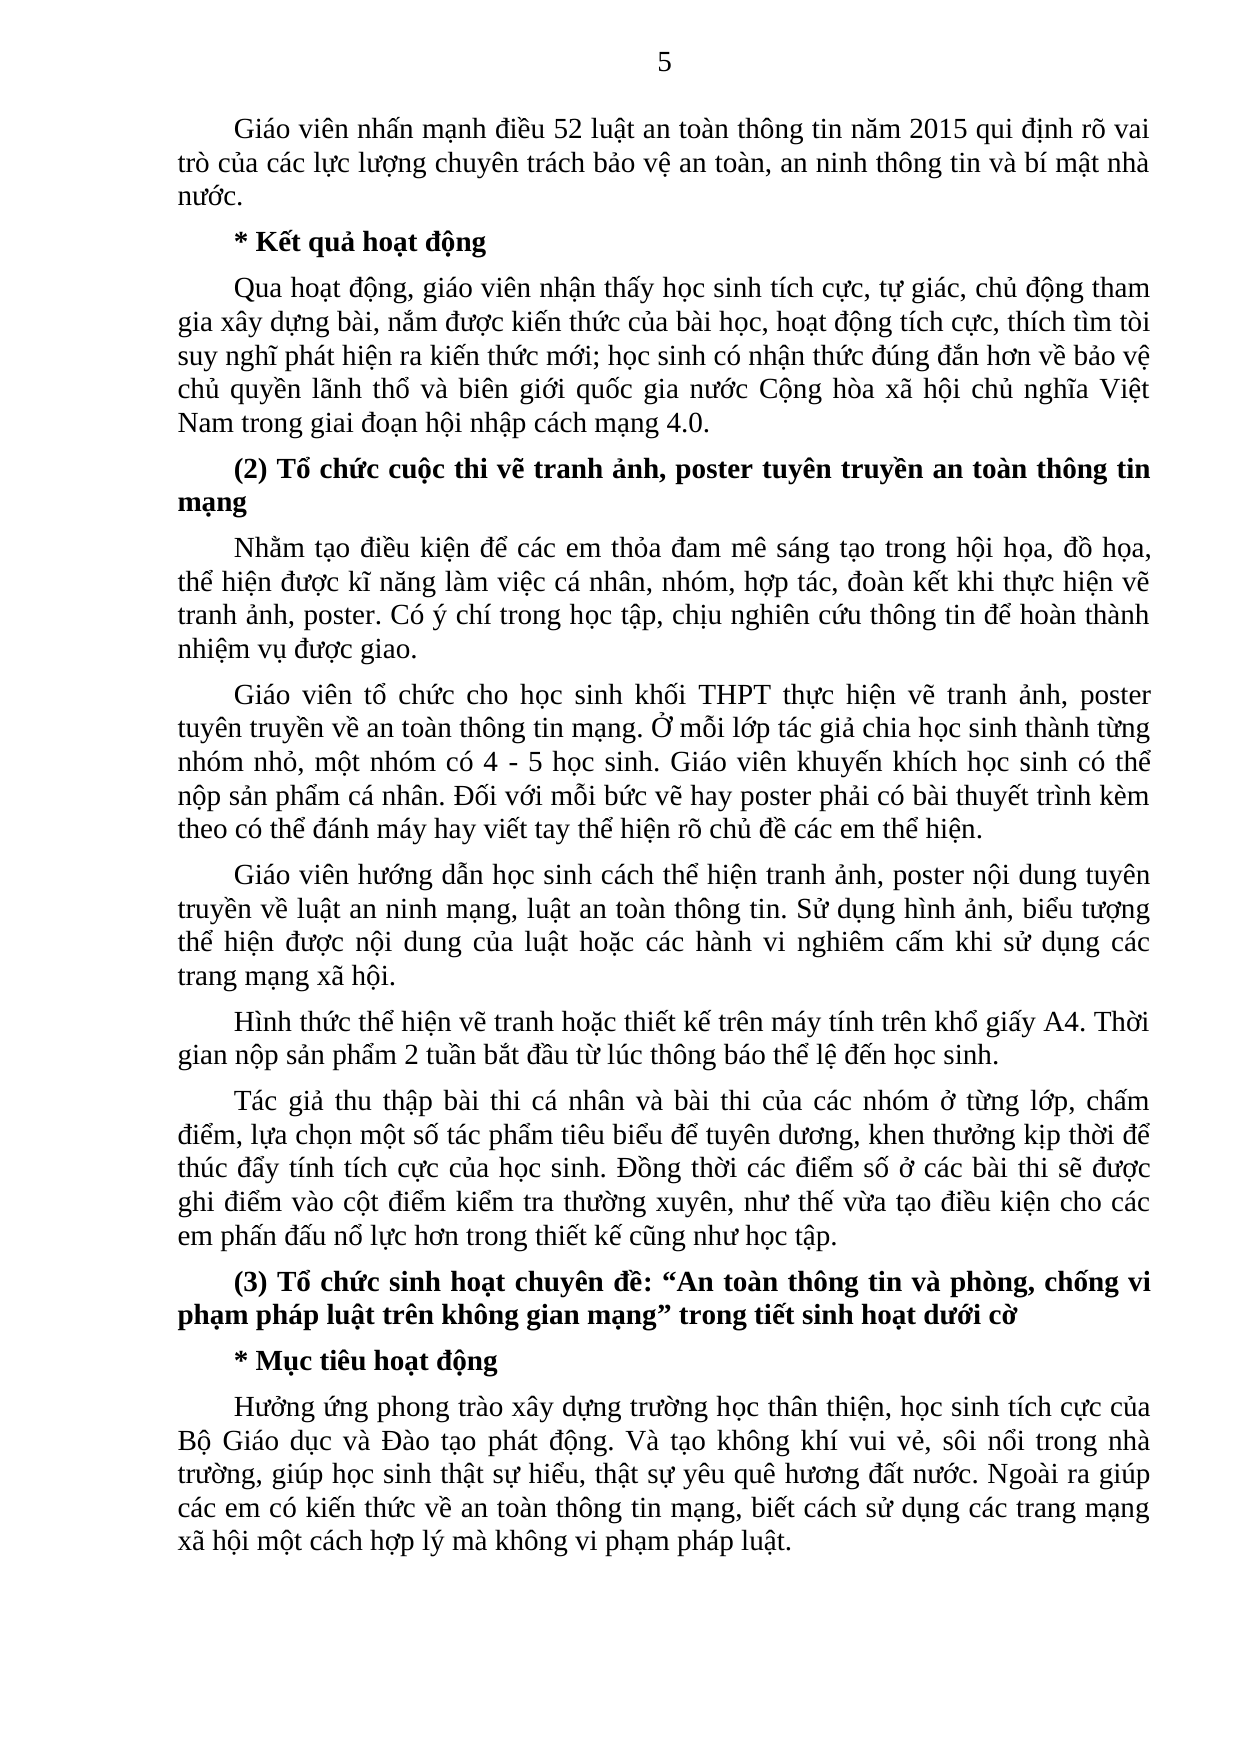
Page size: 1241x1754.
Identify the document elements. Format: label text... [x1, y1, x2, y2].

text * Kết quả hoạt động [177, 224, 1152, 258]
text (2) Tổ chức cuộc thi vẽ tranh ảnh, poster tuyên truyền an toàn thông tin mạng [177, 451, 1152, 518]
text Qua hoạt động, giáo viên nhận thấy học sinh tích cực, tự giác, chủ động tham gia xây dựng bài, nắm được kiến thức của bài học, hoạt động tích cực, thích tìm tòi suy nghĩ phát hiện ra kiến thức mới; học sinh có nhận thức đúng đắn hơn về bảo vệ chủ quyền lãnh thổ và biên giới quốc gia nước Cộng hòa xã hội chủ nghĩa Việt Nam trong giai đoạn hội nhập cách mạng 4.0. [177, 271, 1152, 438]
text Hưởng ứng phong trào xây dựng trường học thân thiện, học sinh tích cực của Bộ Giáo dục và Đào tạo phát động. Và tạo không khí vui vẻ, sôi nổi trong nhà trường, giúp học sinh thật sự hiểu, thật sự yêu quê hương đất nước. Ngoài ra giúp các em có kiến thức về an toàn thông tin mạng, biết cách sử dụng các trang mạng xã hội một cách hợp lý mà không vi phạm pháp luật. [177, 1389, 1152, 1557]
text Giáo viên hướng dẫn học sinh cách thể hiện tranh ảnh, poster nội dung tuyên truyền về luật an ninh mạng, luật an toàn thông tin. Sử dụng hình ảnh, biểu tượng thể hiện được nội dung của luật hoặc các hành vi nghiêm cấm khi sử dụng các trang mạng xã hội. [177, 857, 1152, 991]
text (3) Tổ chức sinh hoạt chuyên đề: “An toàn thông tin và phòng, chống vi phạm pháp luật trên không gian mạng” trong tiết sinh hoạt dưới cờ [177, 1264, 1152, 1331]
text Giáo viên tổ chức cho học sinh khối THPT thực hiện vẽ tranh ảnh, poster tuyên truyền về an toàn thông tin mạng. Ở mỗi lớp tác giả chia học sinh thành từng nhóm nhỏ, một nhóm có 4 - 5 học sinh. Giáo viên khuyến khích học sinh có thể nộp sản phẩm cá nhân. Đối với mỗi bức vẽ hay poster phải có bài thuyết trình kèm theo có thể đánh máy hay viết tay thể hiện rõ chủ đề các em thể hiện. [177, 677, 1152, 845]
text Tác giả thu thập bài thi cá nhân và bài thi của các nhóm ở từng lớp, chấm điểm, lựa chọn một số tác phẩm tiêu biểu để tuyên dương, khen thưởng kịp thời để thúc đẩy tính tích cực của học sinh. Đồng thời các điểm số ở các bài thi sẽ được ghi điểm vào cột điểm kiểm tra thường xuyên, như thế vừa tạo điều kiện cho các em phấn đấu nổ lực hơn trong thiết kế cũng như học tập. [177, 1083, 1152, 1251]
text Nhằm tạo điều kiện để các em thỏa đam mê sáng tạo trong hội họa, đồ họa, thể hiện được kĩ năng làm việc cá nhân, nhóm, hợp tác, đoàn kết khi thực hiện vẽ tranh ảnh, poster. Có ý chí trong học tập, chịu nghiên cứu thông tin để hoàn thành nhiệm vụ được giao. [177, 530, 1152, 664]
text Giáo viên nhấn mạnh điều 52 luật an toàn thông tin năm 2015 qui định rõ vai trò của các lực lượng chuyên trách bảo vệ an toàn, an ninh thông tin và bí mật nhà nước. [177, 111, 1152, 212]
text * Mục tiêu hoạt động [177, 1343, 1152, 1377]
text Hình thức thể hiện vẽ tranh hoặc thiết kế trên máy tính trên khổ giấy A4. Thời gian nộp sản phẩm 2 tuần bắt đầu từ lúc thông báo thể lệ đến học sinh. [177, 1004, 1152, 1071]
